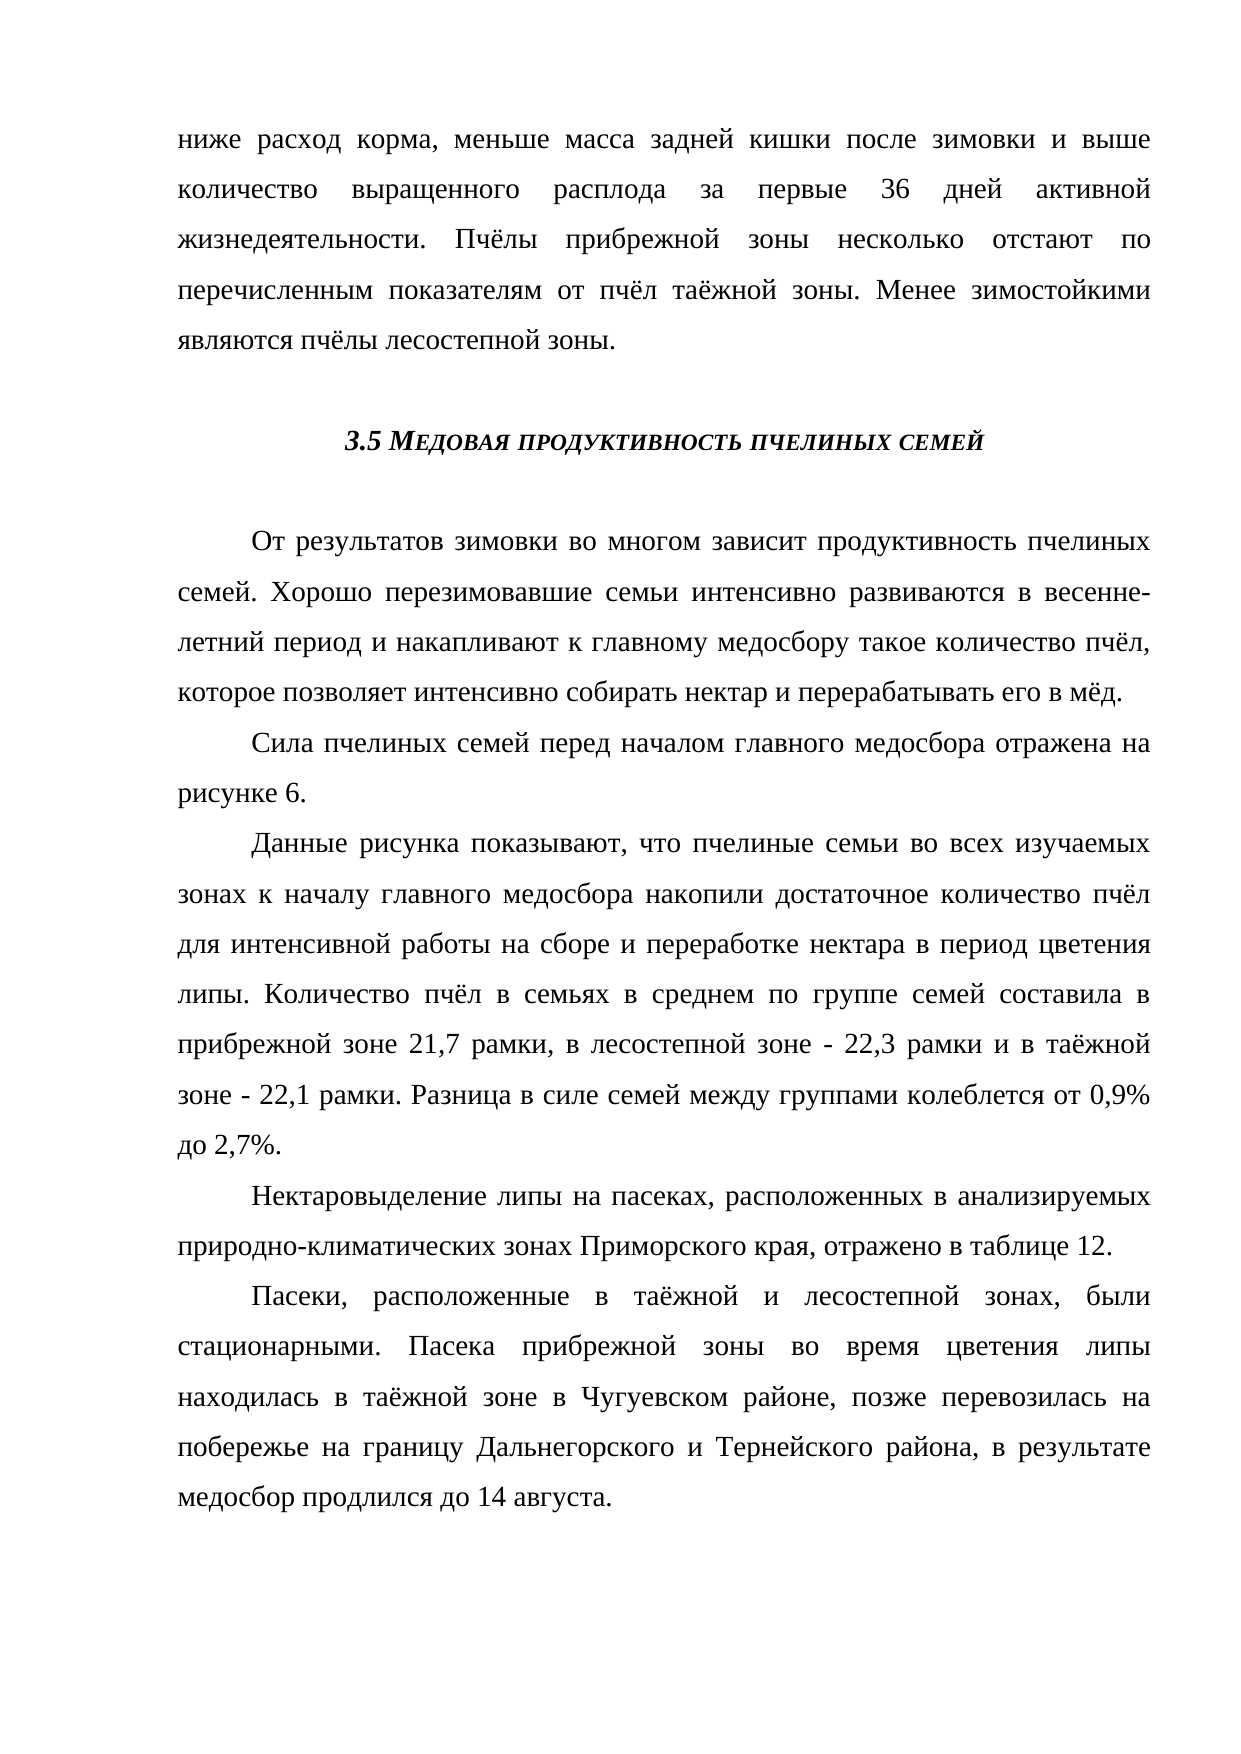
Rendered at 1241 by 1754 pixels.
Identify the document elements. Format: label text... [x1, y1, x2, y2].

text Данные рисунка показывают, что пчелиные семьи во всех изучаемых зонах к началу главного медосбора накопили достаточное количество пчёл для интенсивной работы на сборе и переработке нектара в период цветения липы. Количество пчёл в семьях в среднем по группе семей составила в прибрежной зоне 21,7 рамки, в лесостепной зоне - 22,3 рамки и в таёжной зоне - 22,1 рамки. Разница в силе семей между группами колеблется от 0,9% до 2,7%. [177, 825, 1152, 1161]
text Пасеки, расположенные в таёжной и лесостепной зонах, были стационарными. Пасека прибрежной зоны во время цветения липы находилась в таёжной зоне в Чугуевском районе, позже перевозилась на побережье на границу Дальнегорского и Тернейского района, в результате медосбор продлился до 14 августа. [177, 1278, 1152, 1513]
text Нектаровыделение липы на пасеках, расположенных в анализируемых природно-климатических зонах Приморского края, отражено в таблице 12. [177, 1178, 1152, 1261]
text Сила пчелиных семей перед началом главного медосбора отражена на рисунке 6. [177, 725, 1152, 809]
subtitle 3.5 Медовая продуктивность пчелиных семей [177, 423, 1152, 456]
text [177, 121, 1152, 356]
text От результатов зимовки во многом зависит продуктивность пчелиных семей. Хорошо перезимовавшие семьи интенсивно развиваются в весенне-летний период и накапливают к главному медосбору такое количество пчёл, которое позволяет интенсивно собирать нектар и перерабатывать его в мёд. [177, 523, 1152, 708]
